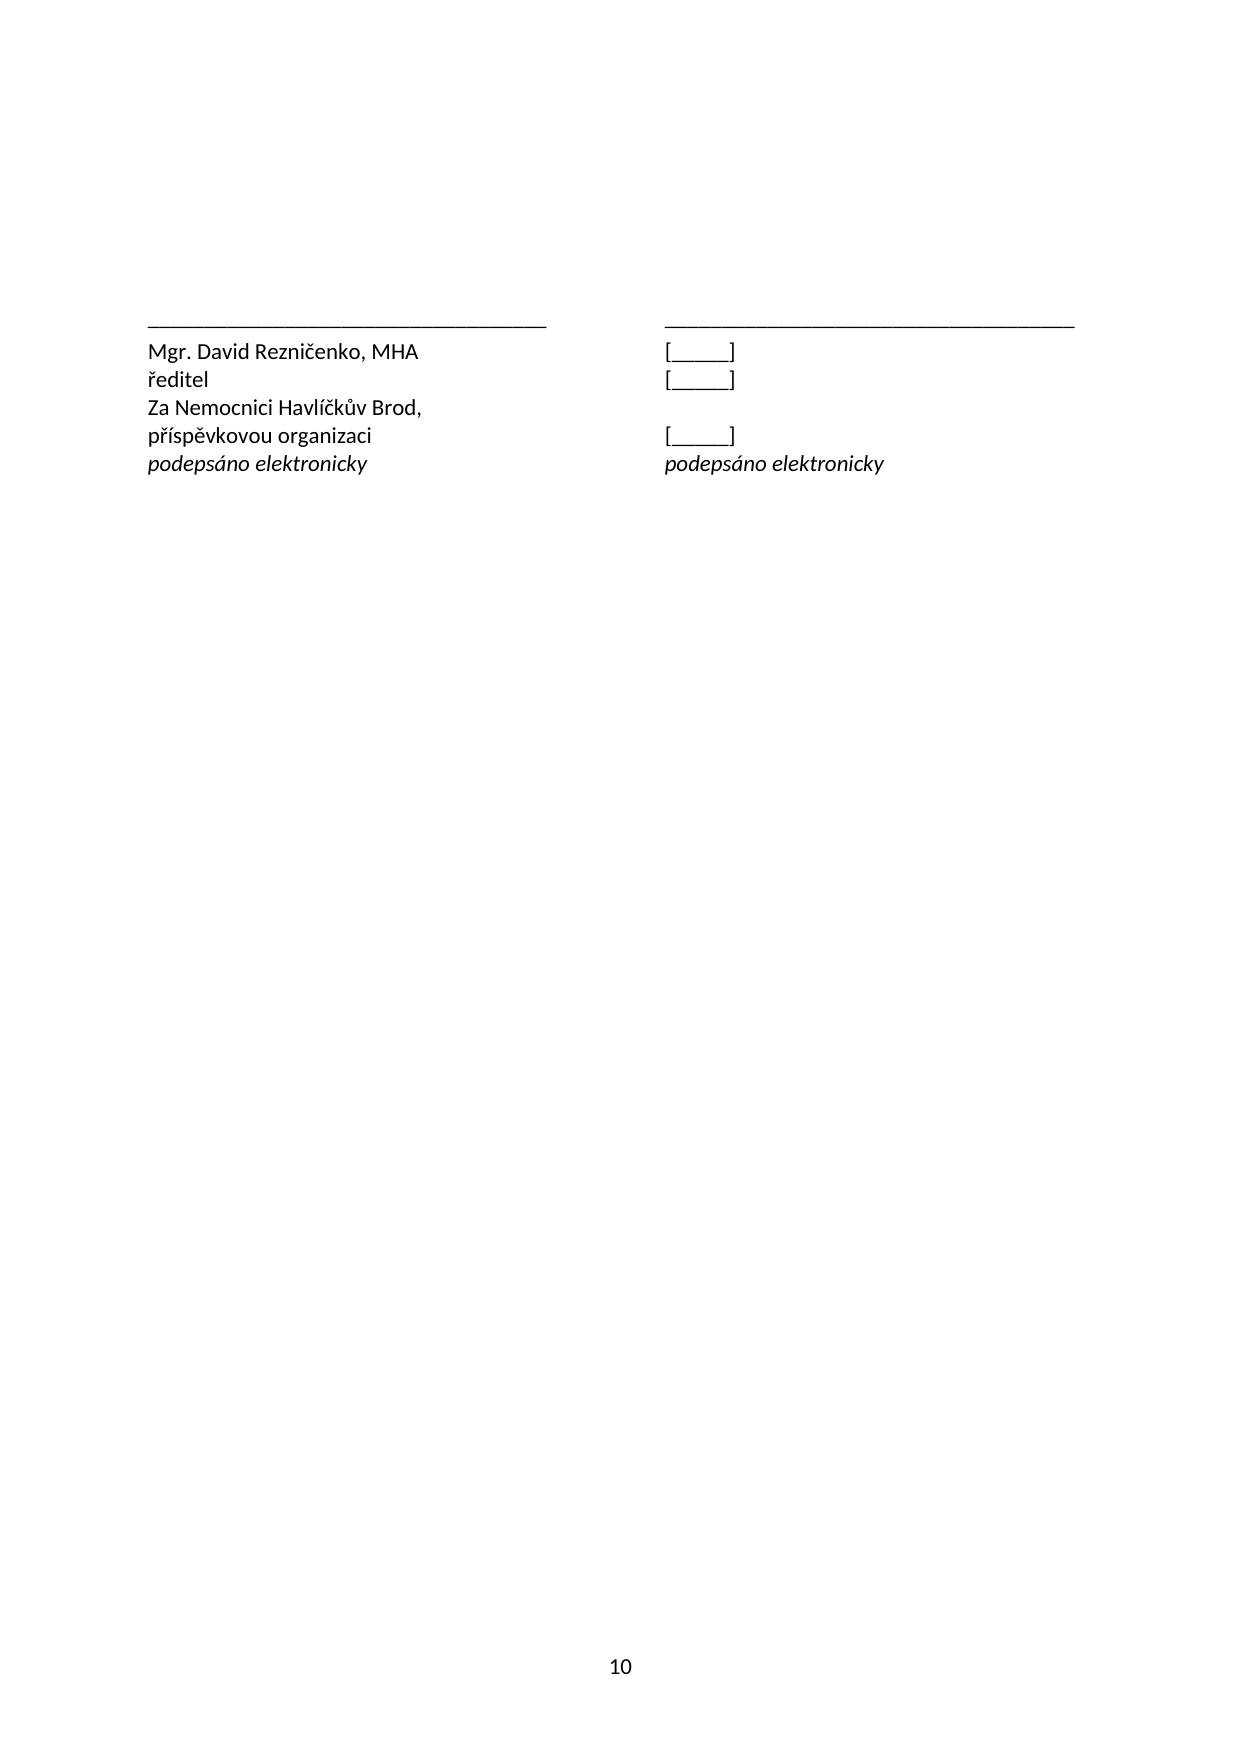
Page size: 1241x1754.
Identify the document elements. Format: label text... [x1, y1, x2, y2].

text příspěvkovou organizaci [148, 421, 1093, 449]
text podepsáno elektronicky podepsáno elektronicky [148, 449, 1093, 477]
text ___________________________________ ____________________________________ [148, 303, 1093, 331]
text Za Nemocnici Havlíčkův Brod, [148, 393, 1093, 421]
text Mgr. David Rezničenko, MHA [148, 337, 1093, 365]
text ředitel [148, 365, 1093, 393]
